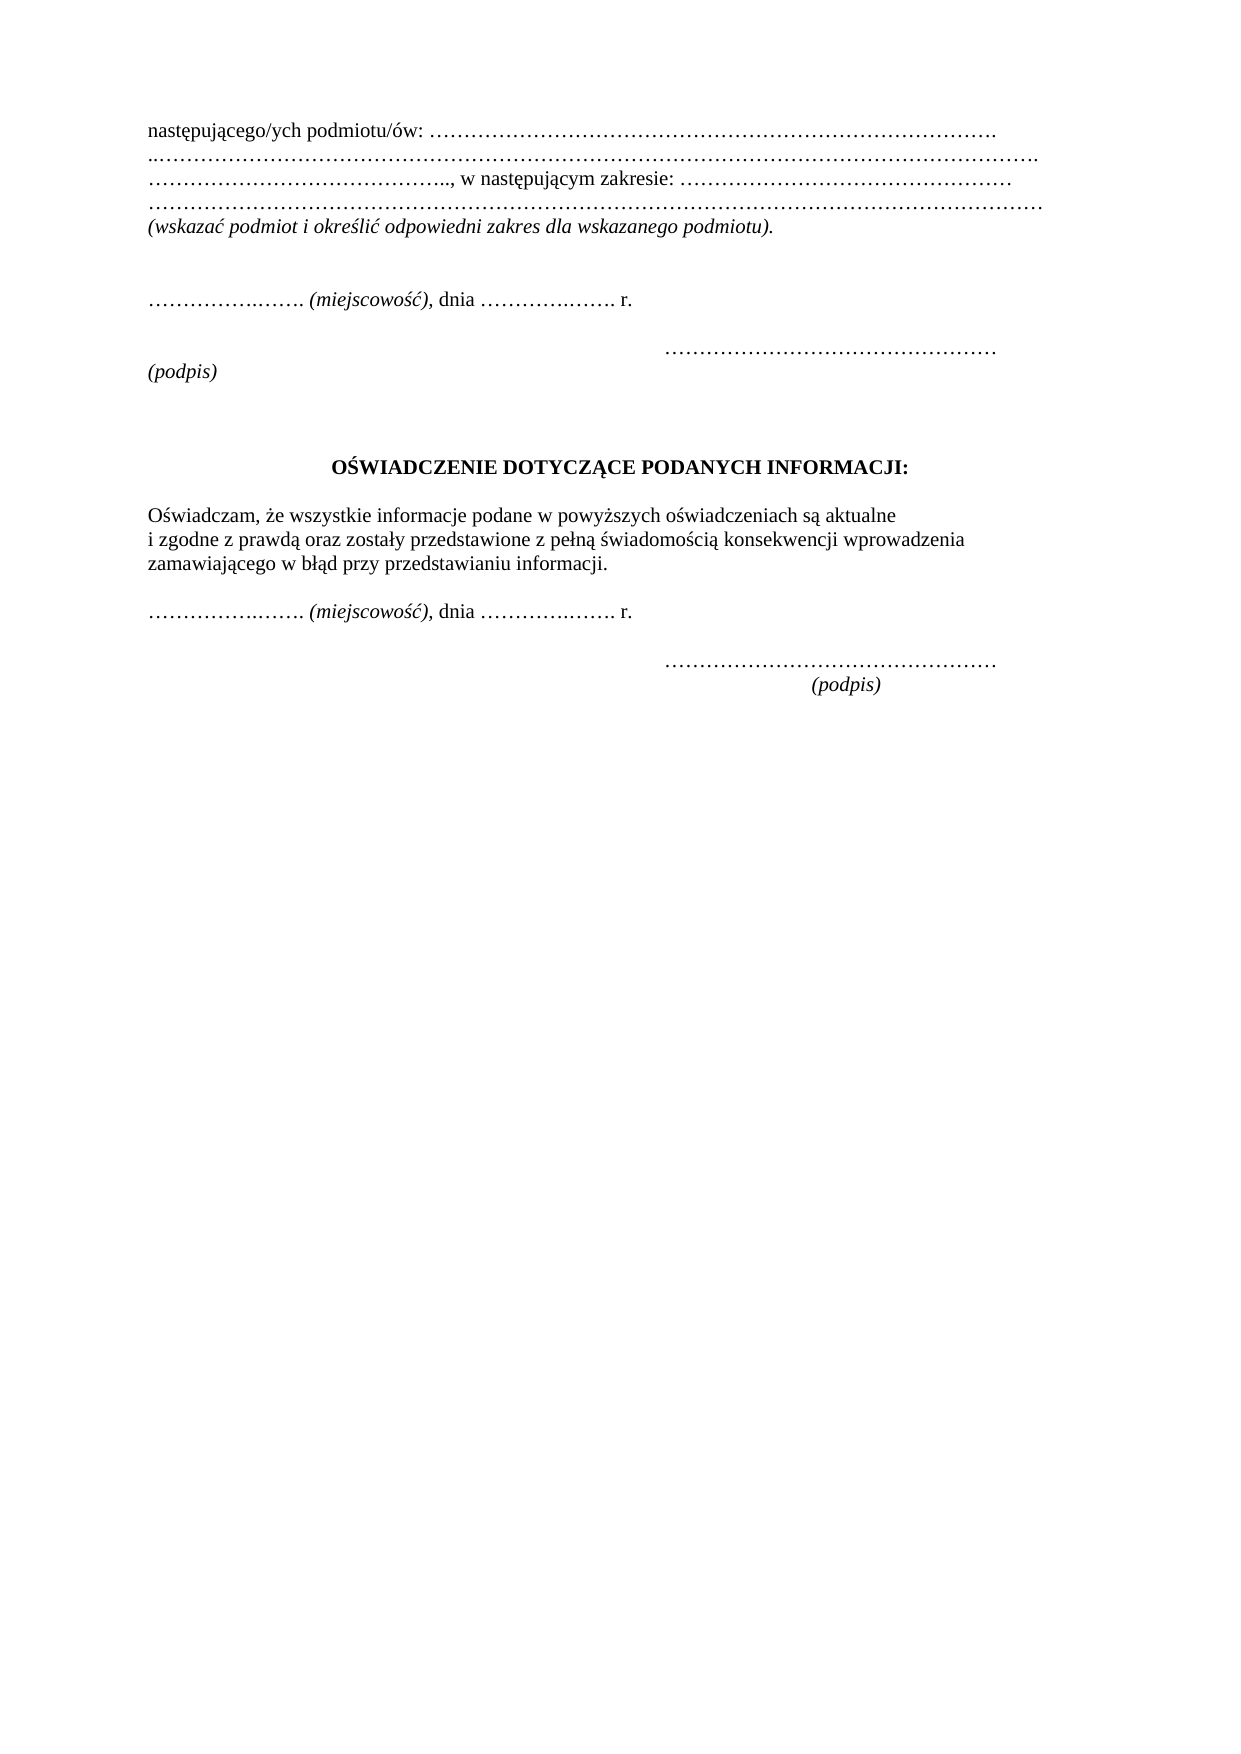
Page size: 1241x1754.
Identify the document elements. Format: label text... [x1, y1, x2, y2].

text ………………………………………… [148, 335, 1092, 359]
text (podpis) [148, 672, 1092, 696]
text OŚWIADCZENIE DOTYCZĄCE PODANYCH INFORMACJI: [148, 455, 1092, 479]
text Oświadczam, że wszystkie informacje podane w powyższych oświadczeniach są aktualne i zgodne z prawdą oraz zostały przedstawione z pełną świadomością konsekwencji wprowadzenia zamawiającego w błąd przy przedstawianiu informacji. [148, 503, 1092, 575]
text ………………………………………………………………………………………………………………… (wskazać podmiot i określić odpowiedni zakres dla wskazanego podmiotu). [148, 190, 1092, 238]
text (podpis) [148, 359, 1092, 383]
text …………….……. (miejscowość), dnia ………….……. r. [148, 599, 1092, 623]
text ..……………………………………………………………………………………………………………….…………………………………….., w następującym zakresie: ………………………………………… [148, 142, 1092, 190]
text ………………………………………… [148, 647, 1092, 672]
text …………….……. (miejscowość), dnia ………….……. r. [148, 287, 1092, 311]
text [148, 118, 1092, 142]
